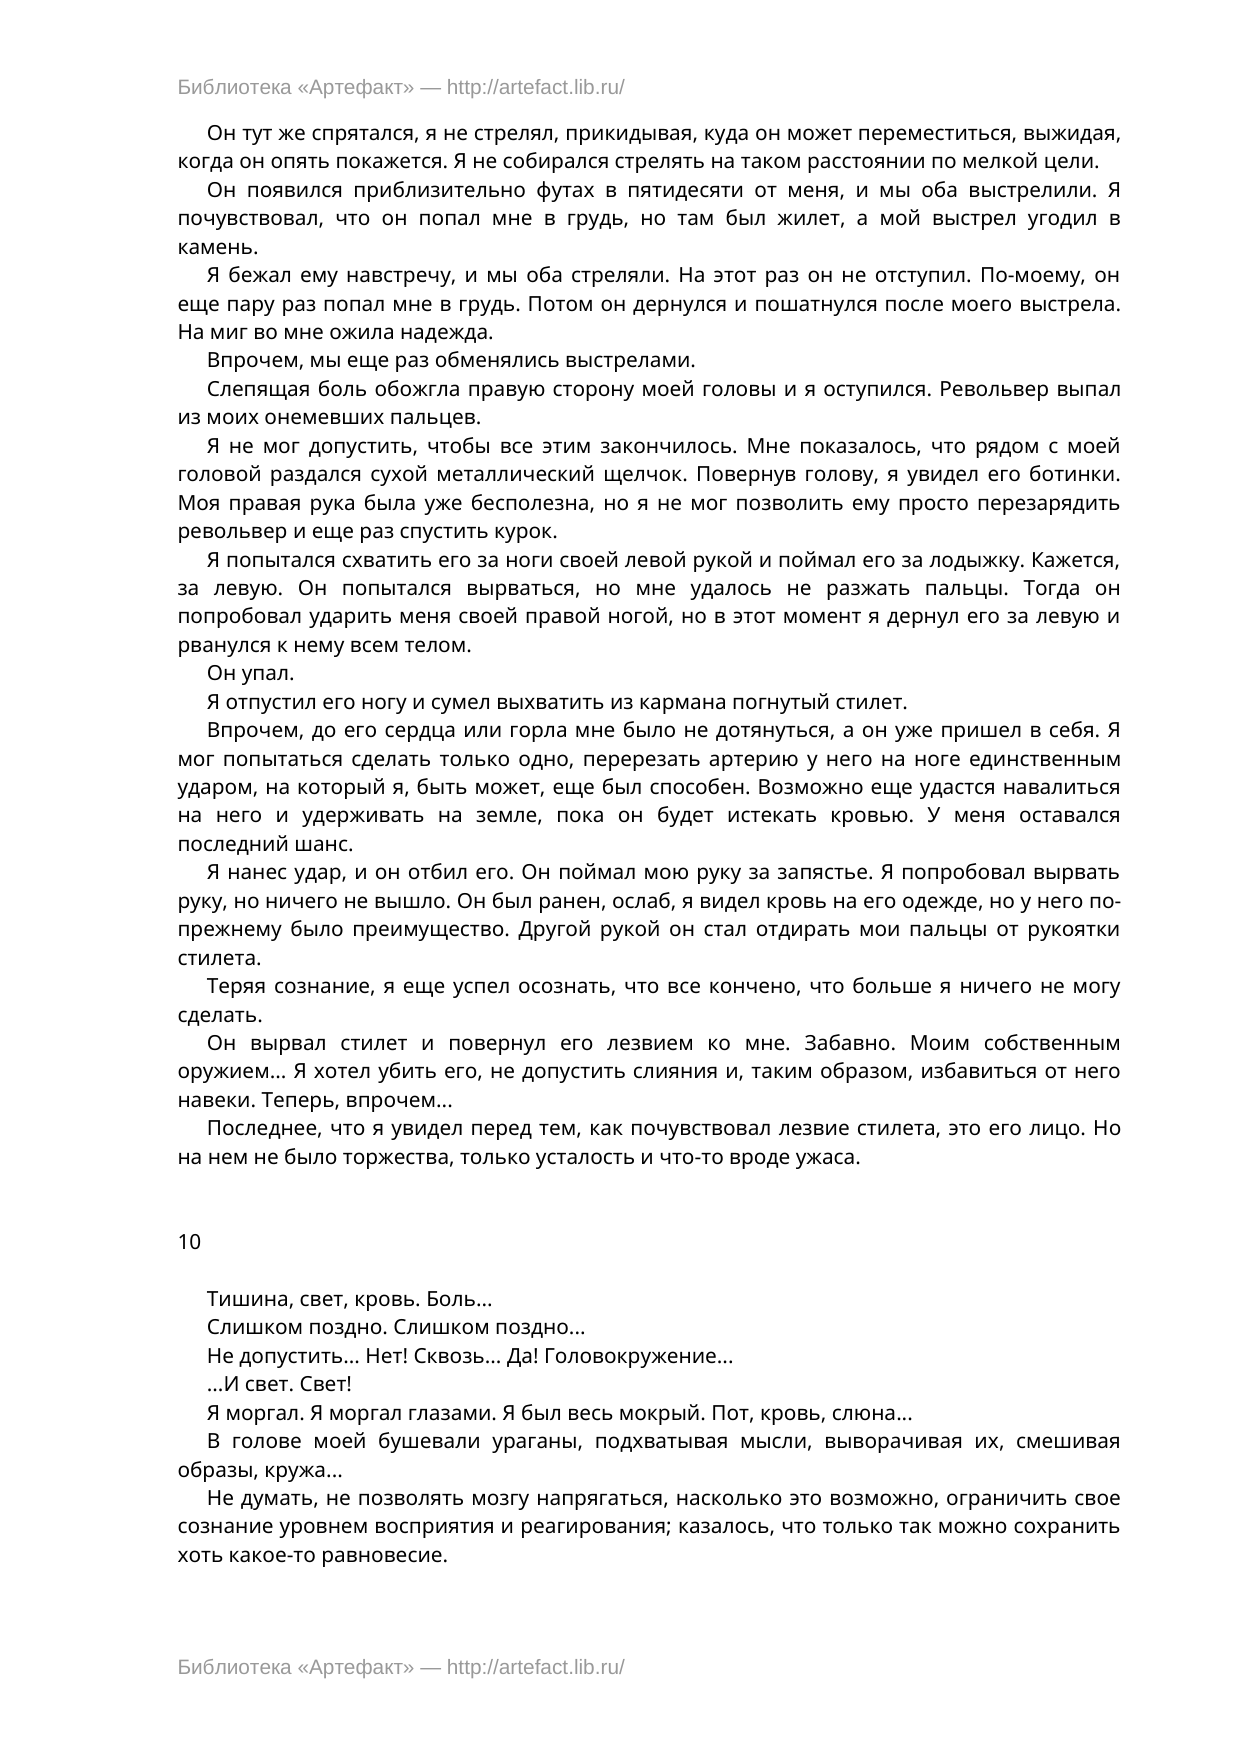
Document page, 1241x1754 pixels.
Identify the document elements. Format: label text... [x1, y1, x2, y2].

text Он появился приблизительно футах в пятидесяти от меня, и мы оба выстрелили. Я почувствовал, что он попал мне в грудь, но там был жилет, а мой выстрел угодил в камень. [177, 175, 1122, 260]
text ...И свет. Свет! [177, 1369, 1122, 1398]
text Я не мог допустить, чтобы все этим закончилось. Мне показалось, что рядом с моей головой раздался сухой металлический щелчок. Повернув голову, я увидел его ботинки. Моя правая рука была уже бесполезна, но я не мог позволить ему просто перезарядить револьвер и еще раз спустить курок. [177, 431, 1122, 545]
text Слишком поздно. Слишком поздно... [177, 1312, 1122, 1341]
text Я моргал. Я моргал глазами. Я был весь мокрый. Пот, кровь, слюна... [177, 1398, 1122, 1426]
text Тишина, свет, кровь. Боль... [177, 1284, 1122, 1312]
text Теряя сознание, я еще успел осознать, что все кончено, что больше я ничего не могу сделать. [177, 971, 1122, 1028]
text В голове моей бушевали ураганы, подхватывая мысли, выворачивая их, смешивая образы, кружа... [177, 1426, 1122, 1483]
text Он вырвал стилет и повернул его лезвием ко мне. Забавно. Моим собственным оружием... Я хотел убить его, не допустить слияния и, таким образом, избавиться от него навеки. Теперь, впрочем... [177, 1028, 1122, 1113]
text Я попытался схватить его за ноги своей левой рукой и поймал его за лодыжку. Кажется, за левую. Он попытался вырваться, но мне удалось не разжать пальцы. Тогда он попробовал ударить меня своей правой ногой, но в этот момент я дернул его за левую и рванулся к нему всем телом. [177, 545, 1122, 658]
text 10 [177, 1227, 1122, 1256]
text Не думать, не позволять мозгу напрягаться, насколько это возможно, ограничить свое сознание уровнем восприятия и реагирования; казалось, что только так можно сохранить хоть какое-то равновесие. [177, 1483, 1122, 1568]
text Он упал. [177, 658, 1122, 687]
text Слепящая боль обожгла правую сторону моей головы и я оступился. Револьвер выпал из моих онемевших пальцев. [177, 374, 1122, 431]
text Последнее, что я увидел перед тем, как почувствовал лезвие стилета, это его лицо. Но на нем не было торжества, только усталость и что-то вроде ужаса. [177, 1113, 1122, 1170]
text Впрочем, до его сердца или горла мне было не дотянуться, а он уже пришел в себя. Я мог попытаться сделать только одно, перерезать артерию у него на ноге единственным ударом, на который я, быть может, еще был способен. Возможно еще удастся навалиться на него и удерживать на земле, пока он будет истекать кровью. У меня оставался последний шанс. [177, 715, 1122, 857]
text Я отпустил его ногу и сумел выхватить из кармана погнутый стилет. [177, 687, 1122, 715]
text Я нанес удар, и он отбил его. Он поймал мою руку за запястье. Я попробовал вырвать руку, но ничего не вышло. Он был ранен, ослаб, я видел кровь на его одежде, но у него по-прежнему было преимущество. Другой рукой он стал отдирать мои пальцы от рукоятки стилета. [177, 857, 1122, 971]
text Впрочем, мы еще раз обменялись выстрелами. [177, 346, 1122, 374]
text Он тут же спрятался, я не стрелял, прикидывая, куда он может переместиться, выжидая, когда он опять покажется. Я не собирался стрелять на таком расстоянии по мелкой цели. [177, 118, 1122, 175]
text Я бежал ему навстречу, и мы оба стреляли. На этот раз он не отступил. По-моему, он еще пару раз попал мне в грудь. Потом он дернулся и пошатнулся после моего выстрела. На миг во мне ожила надежда. [177, 260, 1122, 346]
text Не допустить... Нет! Сквозь... Да! Головокружение... [177, 1341, 1122, 1369]
